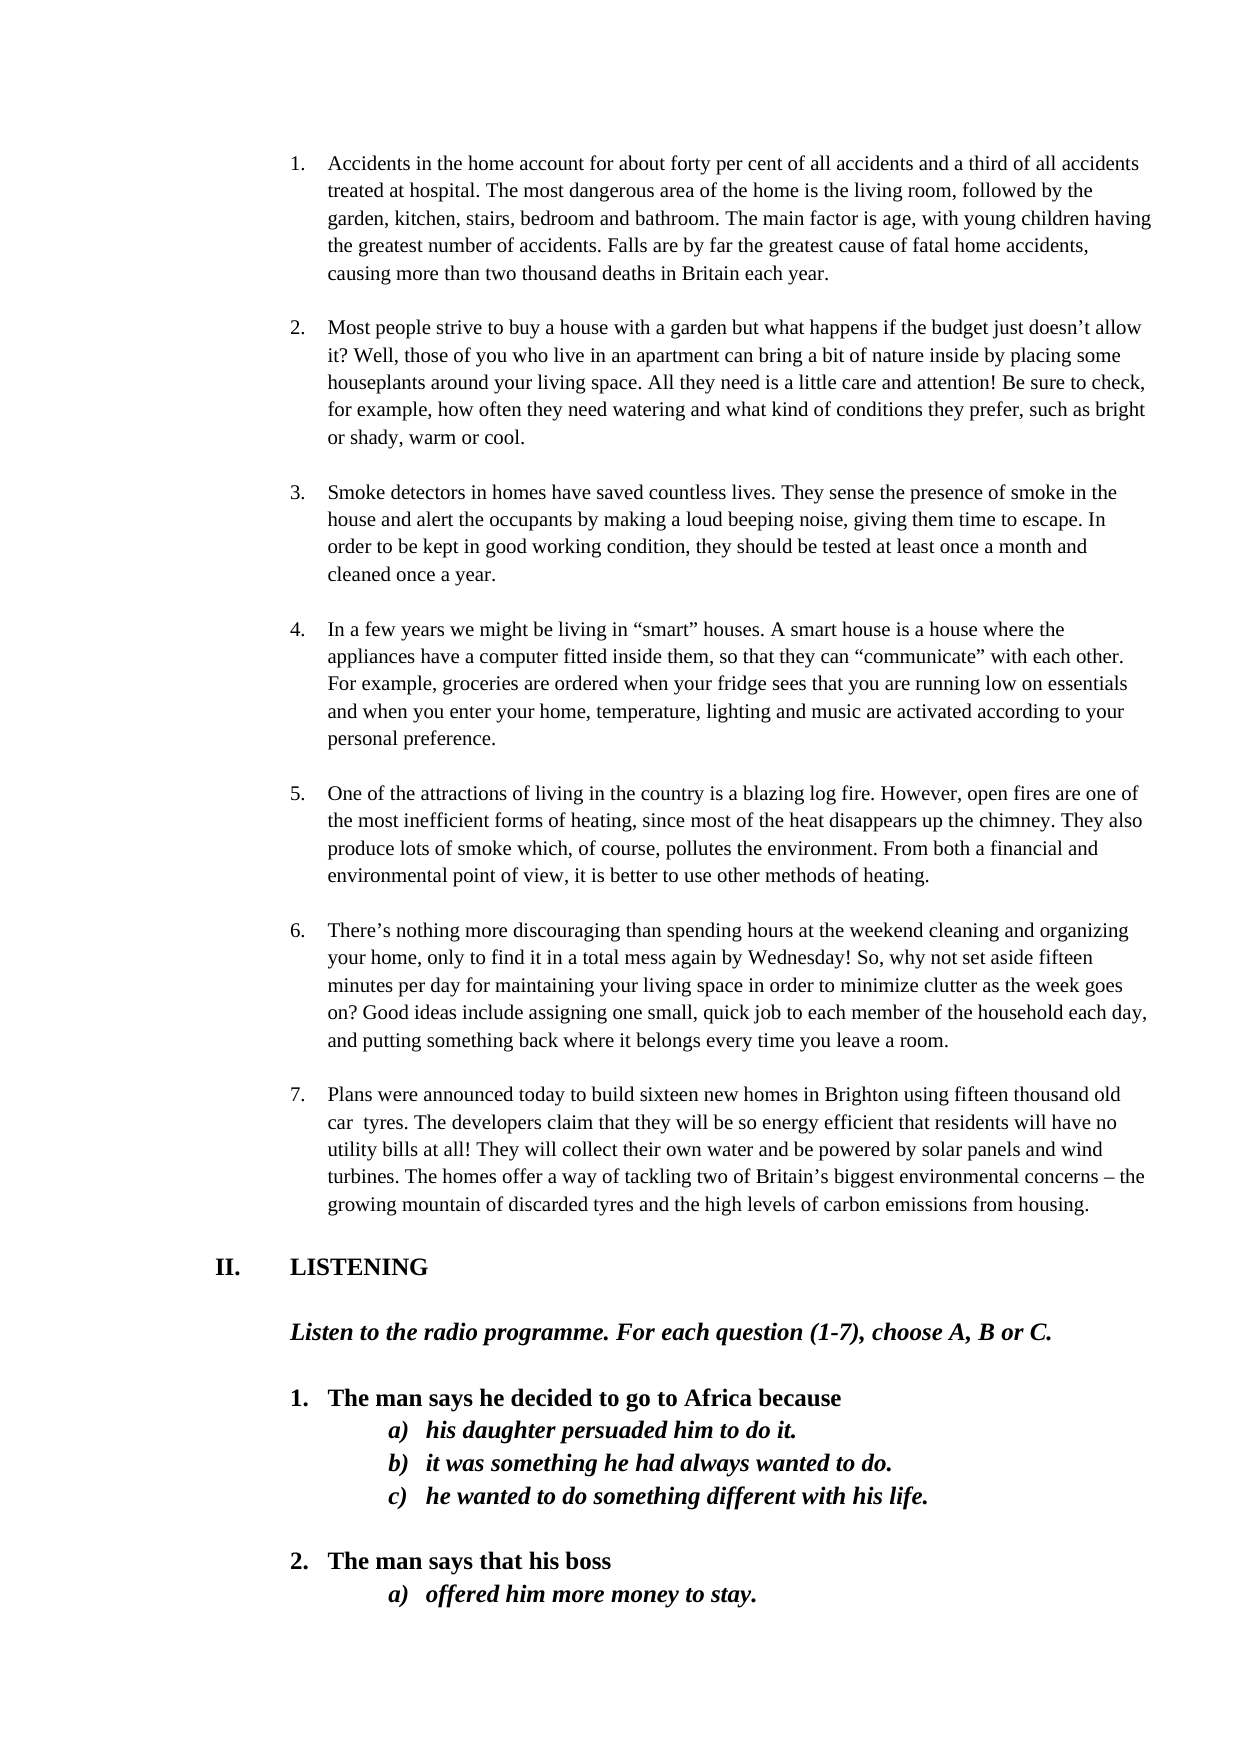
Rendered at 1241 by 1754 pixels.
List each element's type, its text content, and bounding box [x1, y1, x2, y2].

list Accidents in the home account for about forty per cent of all accidents and a third of all accidents treated at hospital. The most dangerous area of the home is the living room, followed by the garden, kitchen, stairs, bedroom and bathroom. The main factor is age, with young children having the greatest number of accidents. Falls are by far the greatest cause of fatal home accidents, causing more than two thousand deaths in Britain each year. [290, 151, 1152, 284]
list offered him more money to stay. [388, 1579, 1152, 1608]
list LISTENING [215, 1252, 1152, 1281]
list In a few years we might be living in “smart” houses. A smart house is a house where the appliances have a computer fitted inside them, so that they can “communicate” with each other. For example, groceries are ordered when your fridge sees that you are running low on essentials and when you enter your home, temperature, lighting and music are activated according to your personal preference. [290, 617, 1152, 750]
list his daughter persuaded him to do it. [388, 1416, 1152, 1444]
list it was something he had always wanted to do. [388, 1448, 1152, 1477]
list Listen to the radio programme. For each question (1-7), choose A, B or C. [290, 1317, 1152, 1346]
list Most people strive to buy a house with a garden but what happens if the budget just doesn’t allow it? Well, those of you who live in an apartment can bring a bit of nature inside by placing some houseplants around your living space. All they need is a little care and attention! Be sure to check, for example, how often they need watering and what kind of conditions they prefer, such as bright or shady, warm or cool. [290, 315, 1152, 449]
list he wanted to do something different with his life. [388, 1481, 1152, 1510]
list The man says he decided to go to Africa because [290, 1383, 1152, 1412]
list Smoke detectors in homes have saved countless lives. They sense the presence of smoke in the house and alert the occupants by making a loud beeping noise, giving them time to escape. In order to be kept in good working condition, they should be tested at least once a month and cleaned once a year. [290, 479, 1152, 586]
list Plans were announced today to build sixteen new homes in Brighton using fifteen thousand old car tyres. The developers claim that they will be so energy efficient that residents will have no utility bills at all! They will collect their own water and be powered by solar panels and wind turbines. The homes offer a way of tackling two of Britain’s biggest environmental concerns – the growing mountain of discarded tyres and the high levels of carbon emissions from housing. [290, 1082, 1152, 1216]
list The man says that his boss [290, 1546, 1152, 1575]
list There’s nothing more discouraging than spending hours at the weekend cleaning and organizing your home, only to find it in a total mess again by Wednesday! So, why not set aside fifteen minutes per day for maintaining your living space in order to minimize clutter as the week goes on? Good ideas include assigning one small, quick job to each member of the household each day, and putting something back where it belongs every time you leave a room. [290, 918, 1152, 1052]
list One of the attractions of living in the country is a blazing log fire. However, open fires are one of the most inefficient forms of heating, since most of the heat disappears up the chimney. They also produce lots of smoke which, of course, pollutes the environment. From both a financial and environmental point of view, it is better to use other methods of heating. [290, 781, 1152, 887]
